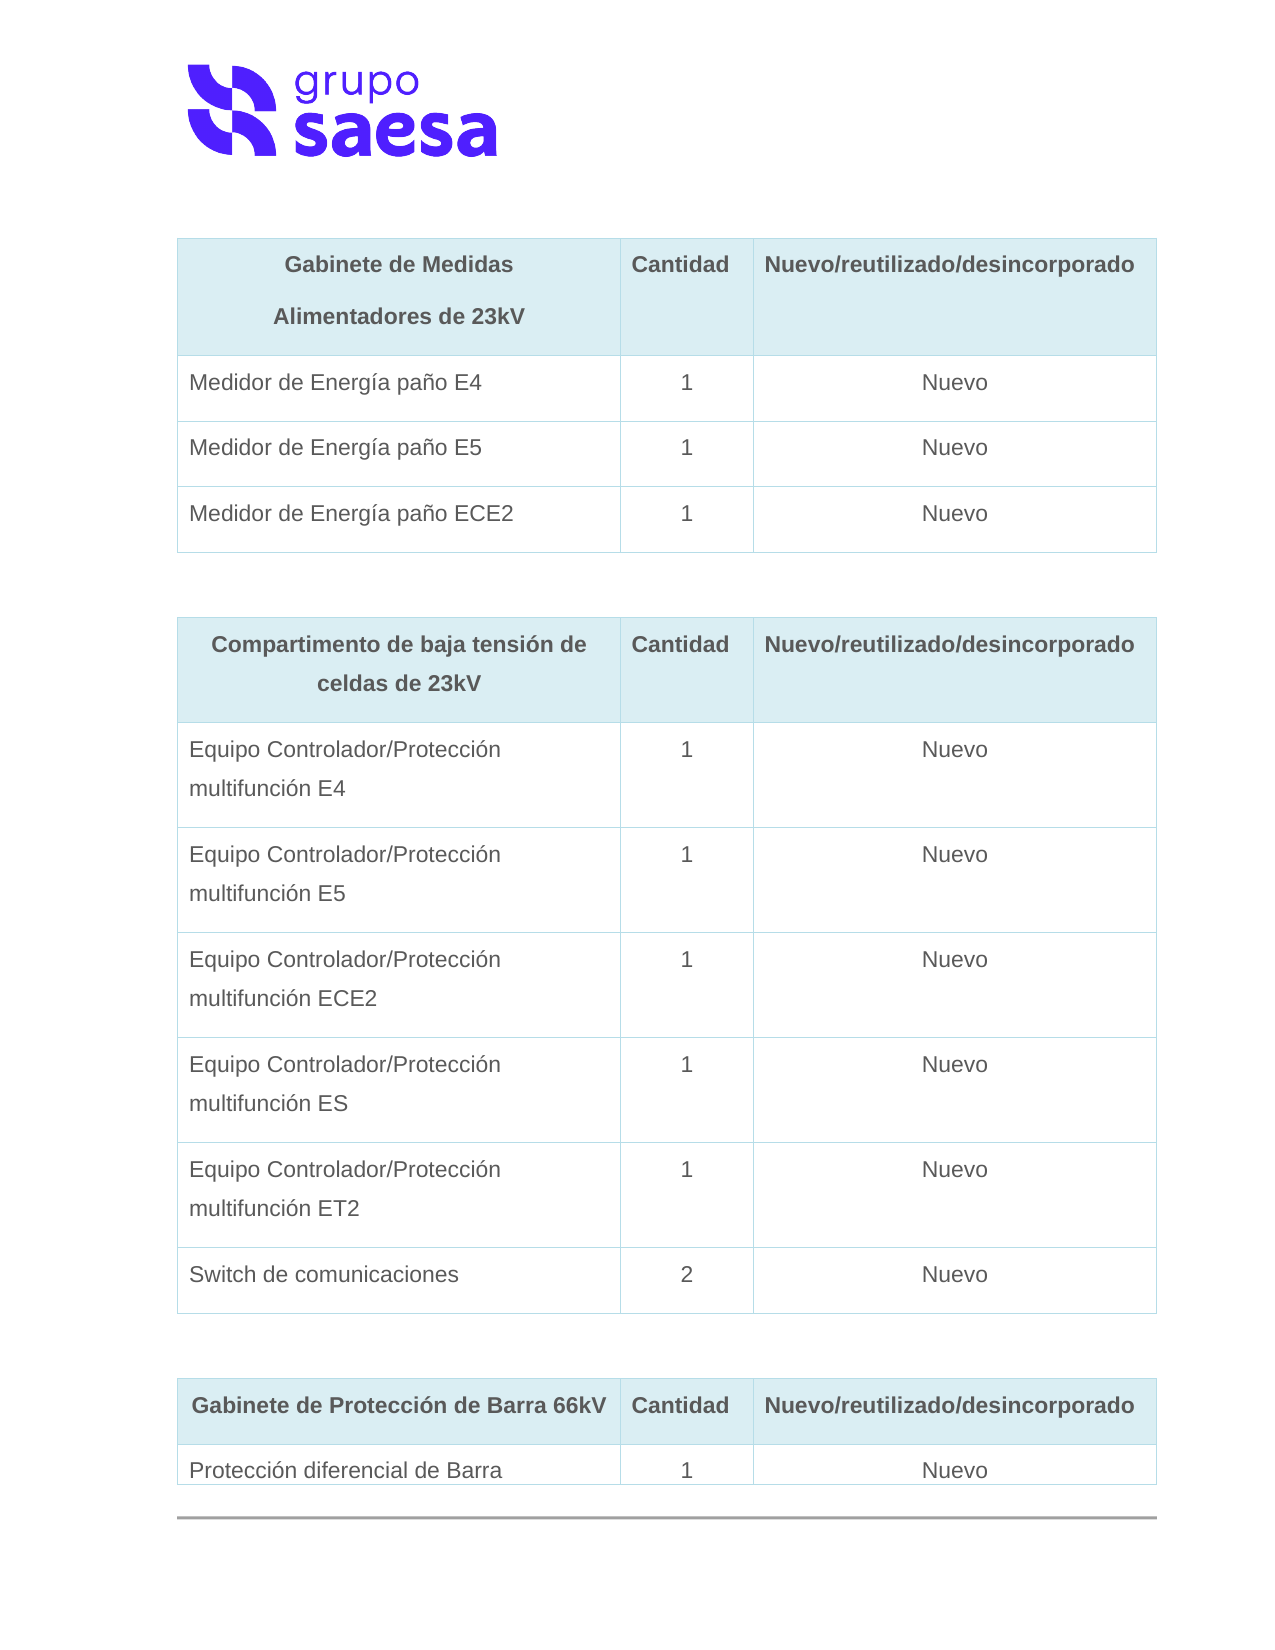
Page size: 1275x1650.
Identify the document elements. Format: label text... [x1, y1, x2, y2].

table_cell Nuevo [754, 1143, 1156, 1247]
table_cell Switch de comunicaciones [178, 1248, 620, 1313]
table_cell 1 [621, 1143, 753, 1247]
table_cell Equipo Controlador/Protección multifunción ET2 [178, 1143, 620, 1247]
table_cell 1 [621, 356, 753, 421]
table_cell Nuevo [754, 1445, 1156, 1483]
table_header Cantidad [621, 1379, 753, 1444]
table_cell 1 [621, 1038, 753, 1142]
table_cell Equipo Controlador/Protección multifunción E5 [178, 828, 620, 932]
picture [177, 56, 506, 160]
table_cell Nuevo [754, 422, 1156, 486]
table_cell Equipo Controlador/Protección multifunción ES [178, 1038, 620, 1142]
table_header Nuevo/reutilizado/desincorporado [754, 1379, 1156, 1444]
table_cell Equipo Controlador/Protección multifunción E4 [178, 723, 620, 827]
table_cell Protección diferencial de Barra [178, 1445, 620, 1483]
table_header Nuevo/reutilizado/desincorporado [754, 239, 1156, 355]
table_header Nuevo/reutilizado/desincorporado [754, 618, 1156, 722]
table_cell Medidor de Energía paño ECE2 [178, 487, 620, 552]
table_header Compartimento de baja tensión de celdas de 23kV [178, 618, 620, 722]
table_cell 1 [621, 422, 753, 486]
table_header Gabinete de Protección de Barra 66kV [178, 1379, 620, 1444]
table_cell Equipo Controlador/Protección multifunción ECE2 [178, 933, 620, 1037]
table_cell 1 [621, 1445, 753, 1483]
table_header Cantidad [621, 618, 753, 722]
table_cell 1 [621, 723, 753, 827]
table_header Gabinete de Medidas Alimentadores de 23kV [178, 239, 620, 355]
table_cell Nuevo [754, 1038, 1156, 1142]
table_cell Nuevo [754, 356, 1156, 421]
table_cell Nuevo [754, 723, 1156, 827]
table_cell Nuevo [754, 1248, 1156, 1313]
table_cell Nuevo [754, 487, 1156, 552]
table_cell Nuevo [754, 933, 1156, 1037]
table_cell 1 [621, 487, 753, 552]
table_cell Medidor de Energía paño E5 [178, 422, 620, 486]
table_cell 1 [621, 933, 753, 1037]
table_cell 2 [621, 1248, 753, 1313]
table_cell Medidor de Energía paño E4 [178, 356, 620, 421]
table_header Cantidad [621, 239, 753, 355]
table_cell 1 [621, 828, 753, 932]
table_cell Nuevo [754, 828, 1156, 932]
